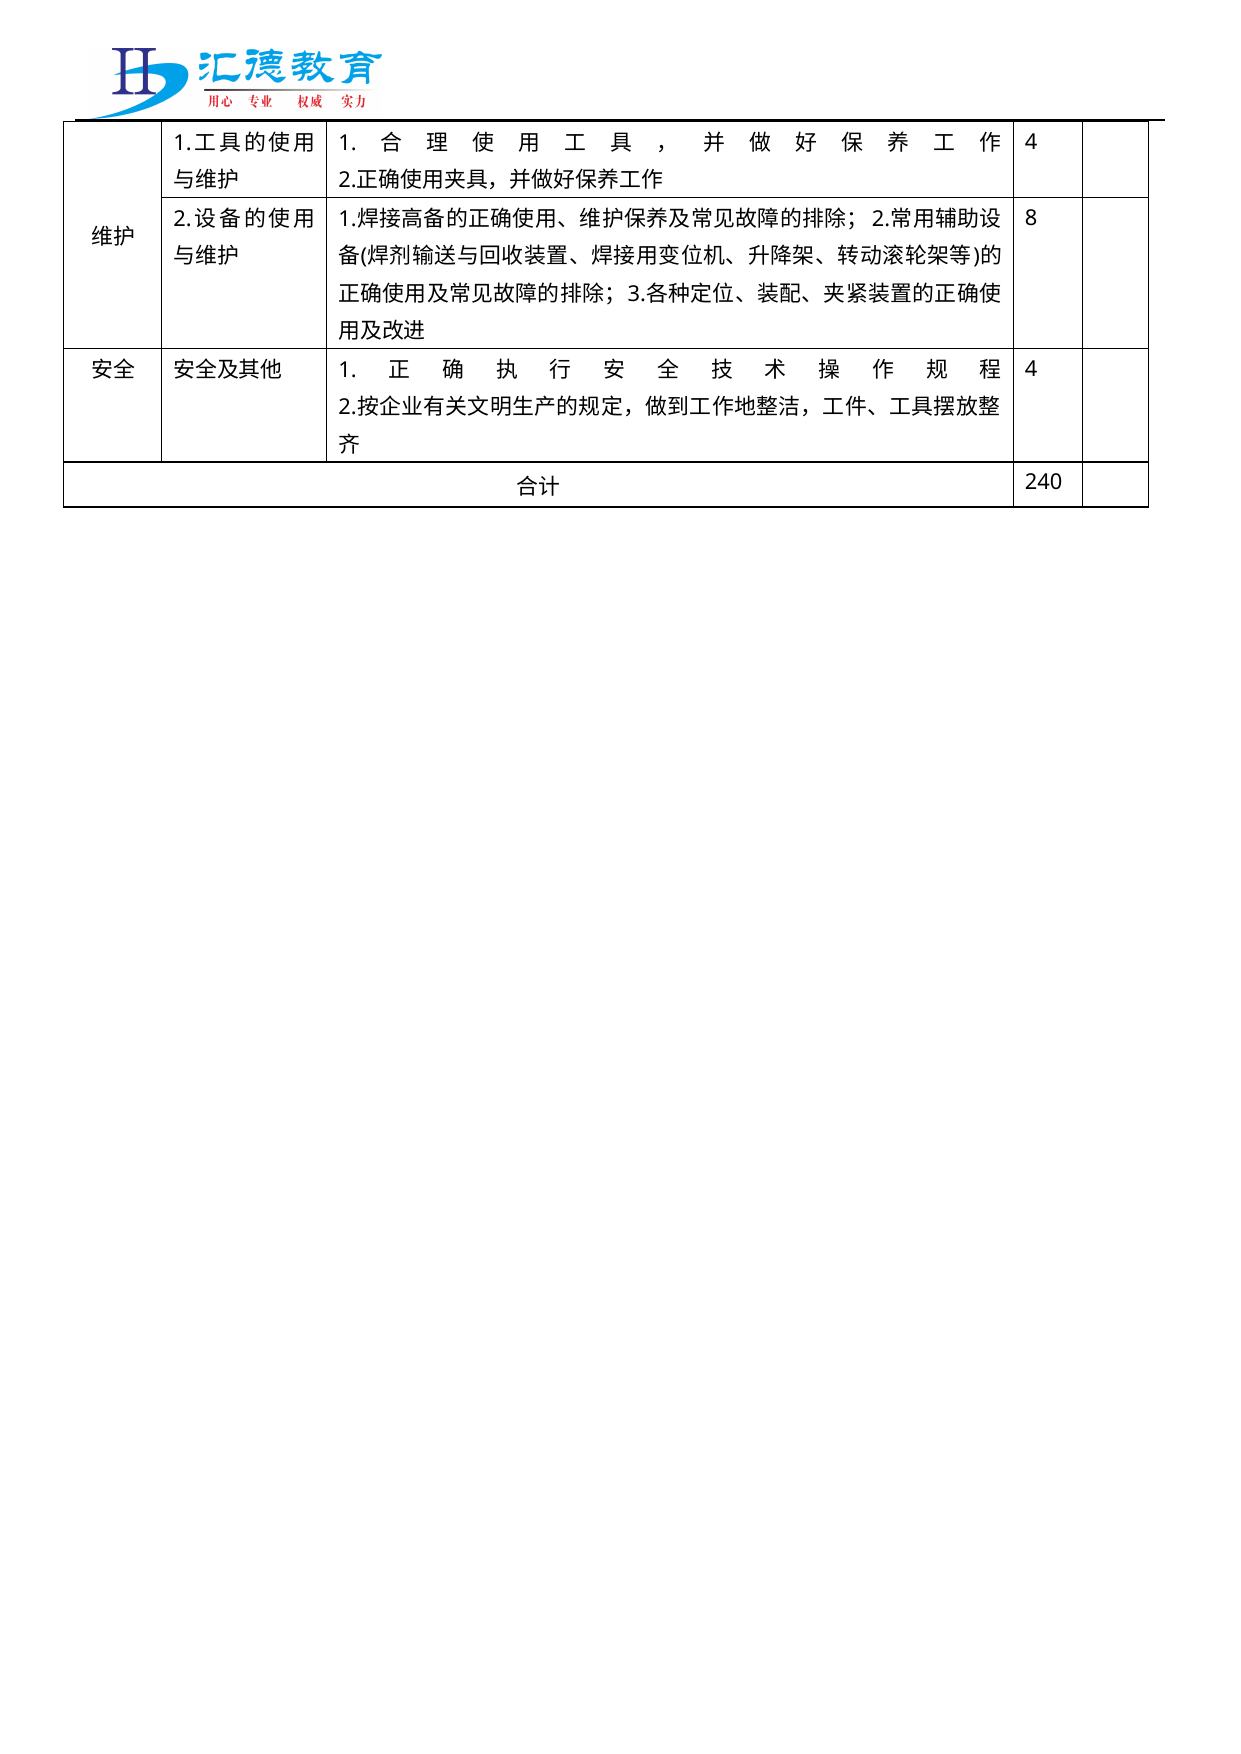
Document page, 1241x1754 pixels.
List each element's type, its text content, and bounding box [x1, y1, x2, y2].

table_cell [1083, 463, 1148, 506]
table_cell 2.设备的使用与维护 [162, 198, 326, 348]
table_cell [1083, 349, 1148, 461]
table_cell 1.正确执行安全技术操作规程 2.按企业有关文明生产的规定，做到工作地整洁，工件、工具摆放整齐 [327, 349, 1013, 461]
table_cell [1083, 198, 1148, 348]
table_cell 8 [1014, 198, 1082, 348]
table_cell 安全 [64, 349, 161, 461]
picture [89, 48, 382, 119]
table_cell 1.焊接高备的正确使用、维护保养及常见故障的排除；2.常用辅助设备(焊剂输送与回收装置、焊接用变位机、升降架、转动滚轮架等)的正确使用及常见故障的排除；3.各种定位、装配、夹紧装置的正确使用及改进 [327, 198, 1013, 348]
table_cell 维护 [64, 122, 161, 348]
table_cell 1.工具的使用与维护 [162, 122, 326, 197]
table_cell 240 [1014, 463, 1082, 506]
table_cell [1083, 122, 1148, 197]
table_cell 4 [1014, 349, 1082, 461]
table_cell 合计 [64, 463, 1013, 506]
table_cell 4 [1014, 122, 1082, 197]
table_cell 安全及其他 [162, 349, 326, 461]
table_cell 1.合理使用工具，并做好保养工作 2.正确使用夹具，并做好保养工作 [327, 122, 1013, 197]
